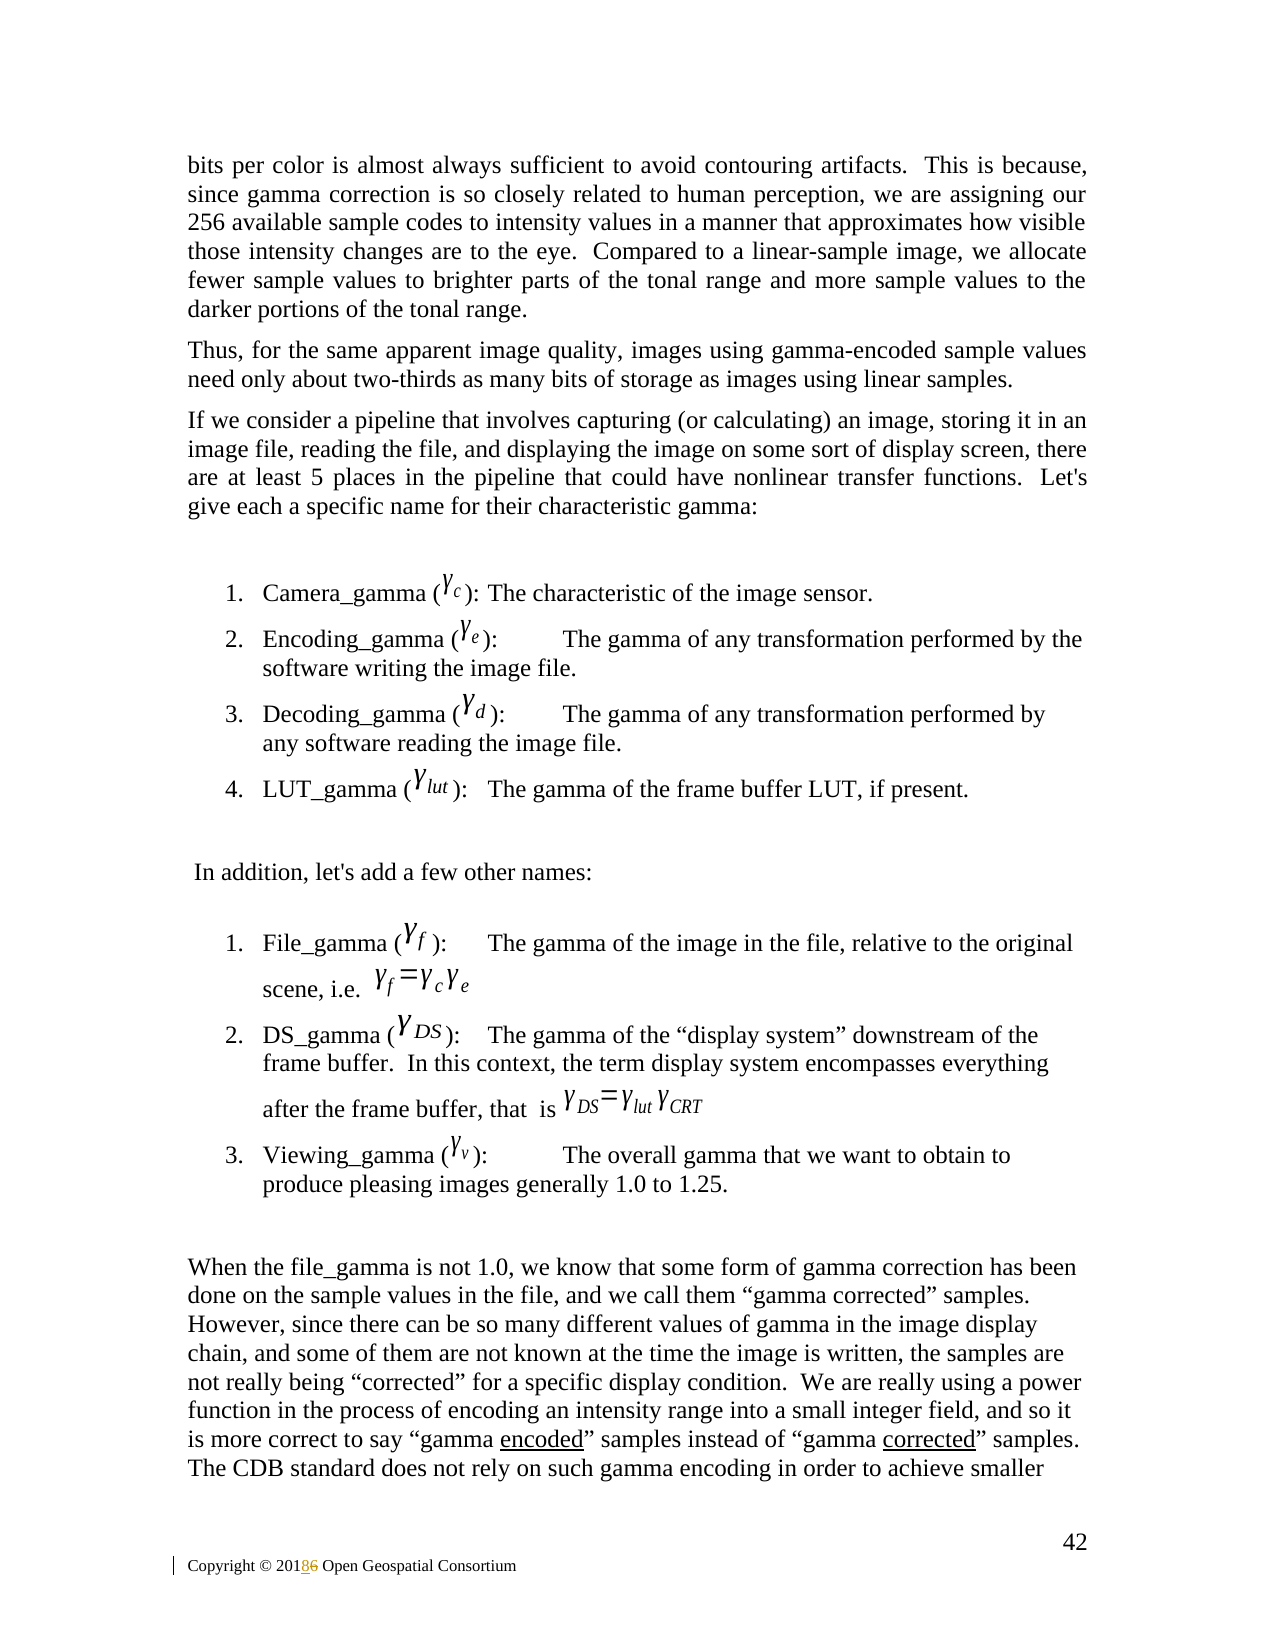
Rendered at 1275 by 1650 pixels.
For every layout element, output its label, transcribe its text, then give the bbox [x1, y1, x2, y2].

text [187, 1252, 1087, 1482]
list Camera_gamma (): The characteristic of the image sensor. [225, 561, 1087, 607]
text If we consider a pipeline that involves capturing (or calculating) an image, storing it in an image file, reading the file, and displaying the image on some sort of display screen, there are at least 5 places in the pipeline that could have nonlinear transfer functions. Let's give each a specific name for their characteristic gamma: [187, 405, 1087, 520]
list Encoding_gamma (): The gamma of any transformation performed by the software writing the image file. [225, 607, 1087, 682]
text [187, 150, 1087, 322]
list LUT_gamma (): The gamma of the frame buffer LUT, if present. [225, 757, 1087, 803]
text Thus, for the same apparent image quality, images using gamma-encoded sample values need only about two-thirds as many bits of storage as images using linear samples. [187, 335, 1087, 392]
list Decoding_gamma (): The gamma of any transformation performed by any software reading the image file. [225, 682, 1087, 757]
list DS_gamma (): The gamma of the “display system” downstream of the frame buffer. In this context, the term display system encompasses everything after the frame buffer, that is [225, 1002, 1087, 1123]
list Viewing_gamma (): The overall gamma that we want to obtain to produce pleasing images generally 1.0 to 1.25. [225, 1123, 1087, 1198]
text In addition, let's add a few other names: [187, 857, 1087, 885]
list File_gamma (): The gamma of the image in the file, relative to the original scene, i.e. [225, 910, 1087, 1002]
